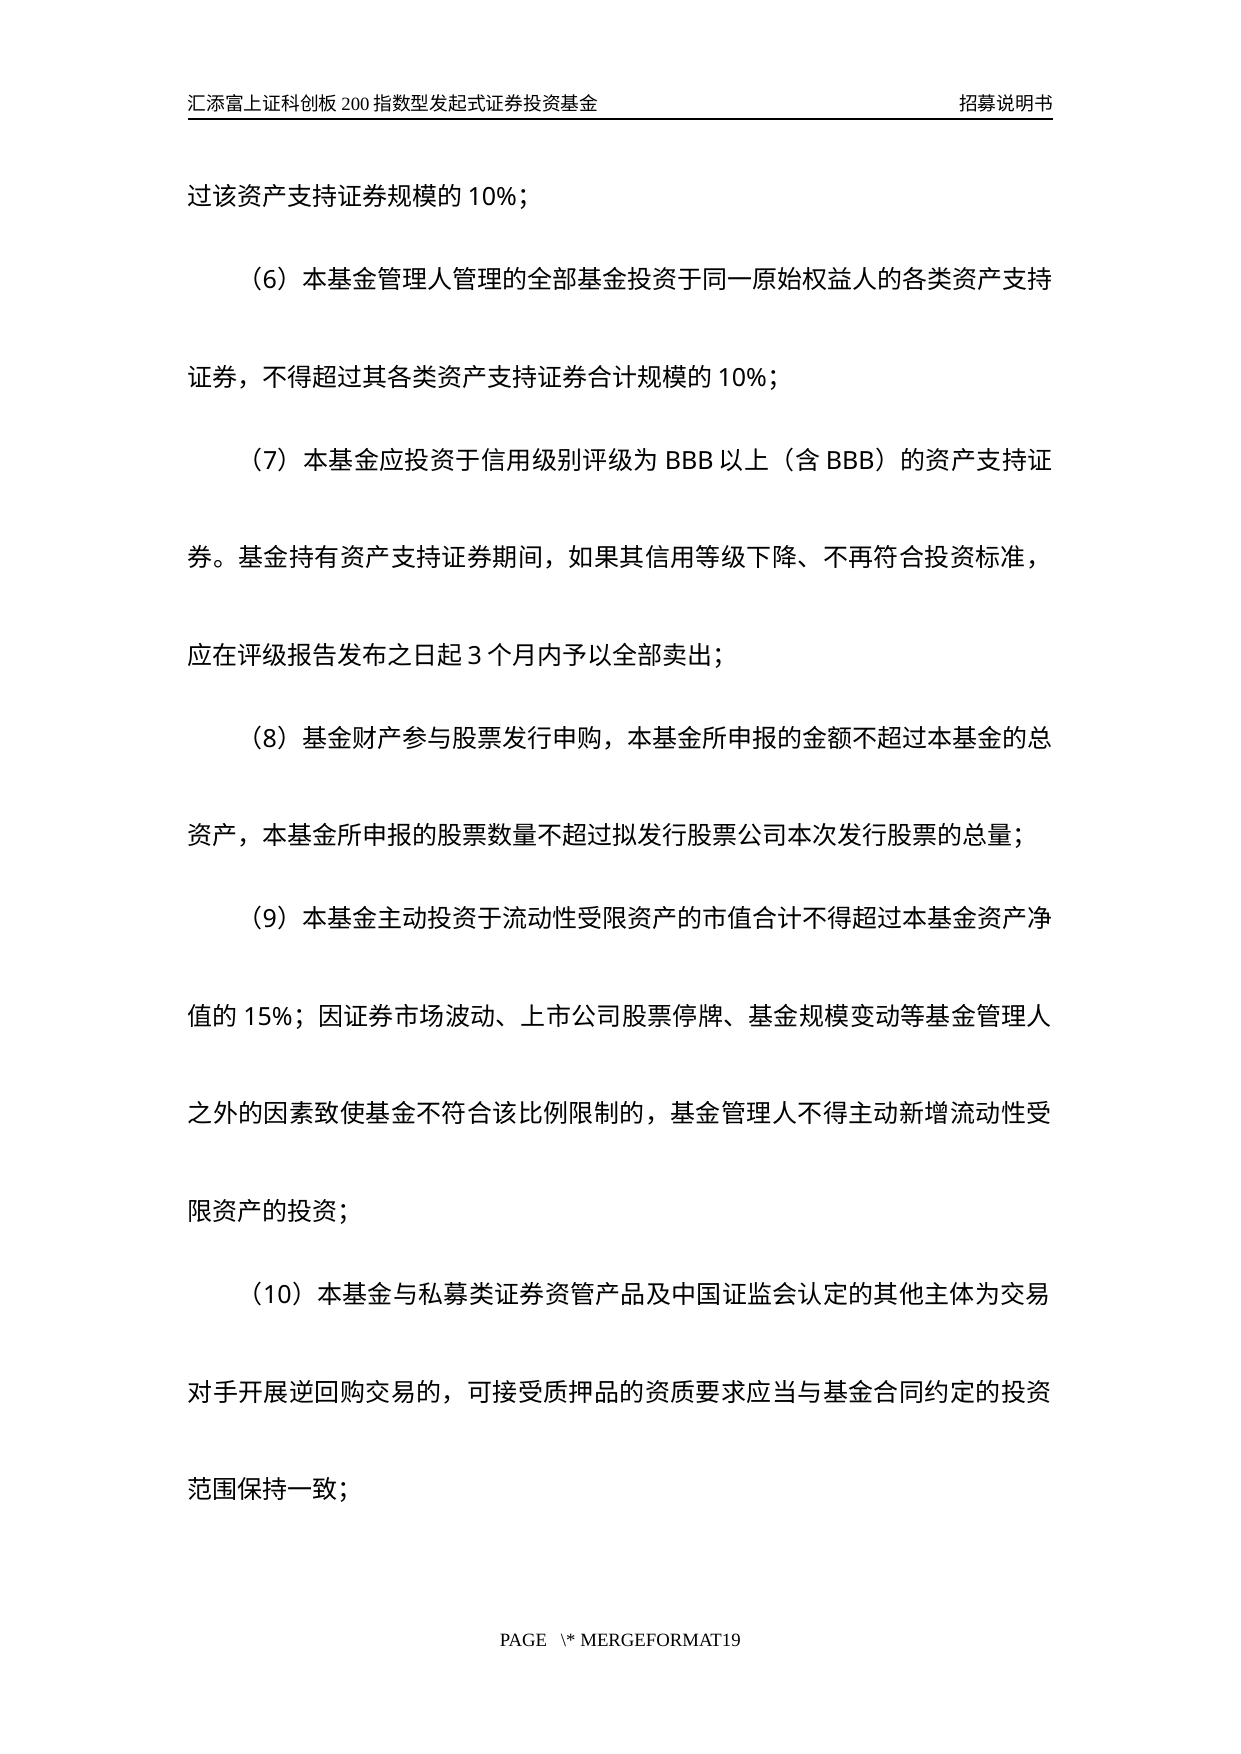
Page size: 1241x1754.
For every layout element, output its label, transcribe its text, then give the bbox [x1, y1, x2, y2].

text （9）本基金主动投资于流动性受限资产的市值合计不得超过本基金资产净值的15%；因证券市场波动、上市公司股票停牌、基金规模变动等基金管理人之外的因素致使基金不符合该比例限制的，基金管理人不得主动新增流动性受限资产的投资； [187, 884, 1053, 1242]
text （6）本基金管理人管理的全部基金投资于同一原始权益人的各类资产支持证券，不得超过其各类资产支持证券合计规模的10%； [187, 245, 1053, 408]
text （10）本基金与私募类证券资管产品及中国证监会认定的其他主体为交易对手开展逆回购交易的，可接受质押品的资质要求应当与基金合同约定的投资范围保持一致； [187, 1260, 1053, 1520]
text （8）基金财产参与股票发行申购，本基金所申报的金额不超过本基金的总资产，本基金所申报的股票数量不超过拟发行股票公司本次发行股票的总量； [187, 704, 1053, 866]
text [187, 162, 1053, 227]
text （7）本基金应投资于信用级别评级为BBB以上（含BBB）的资产支持证券。基金持有资产支持证券期间，如果其信用等级下降、不再符合投资标准，应在评级报告发布之日起3个月内予以全部卖出； [187, 426, 1053, 686]
